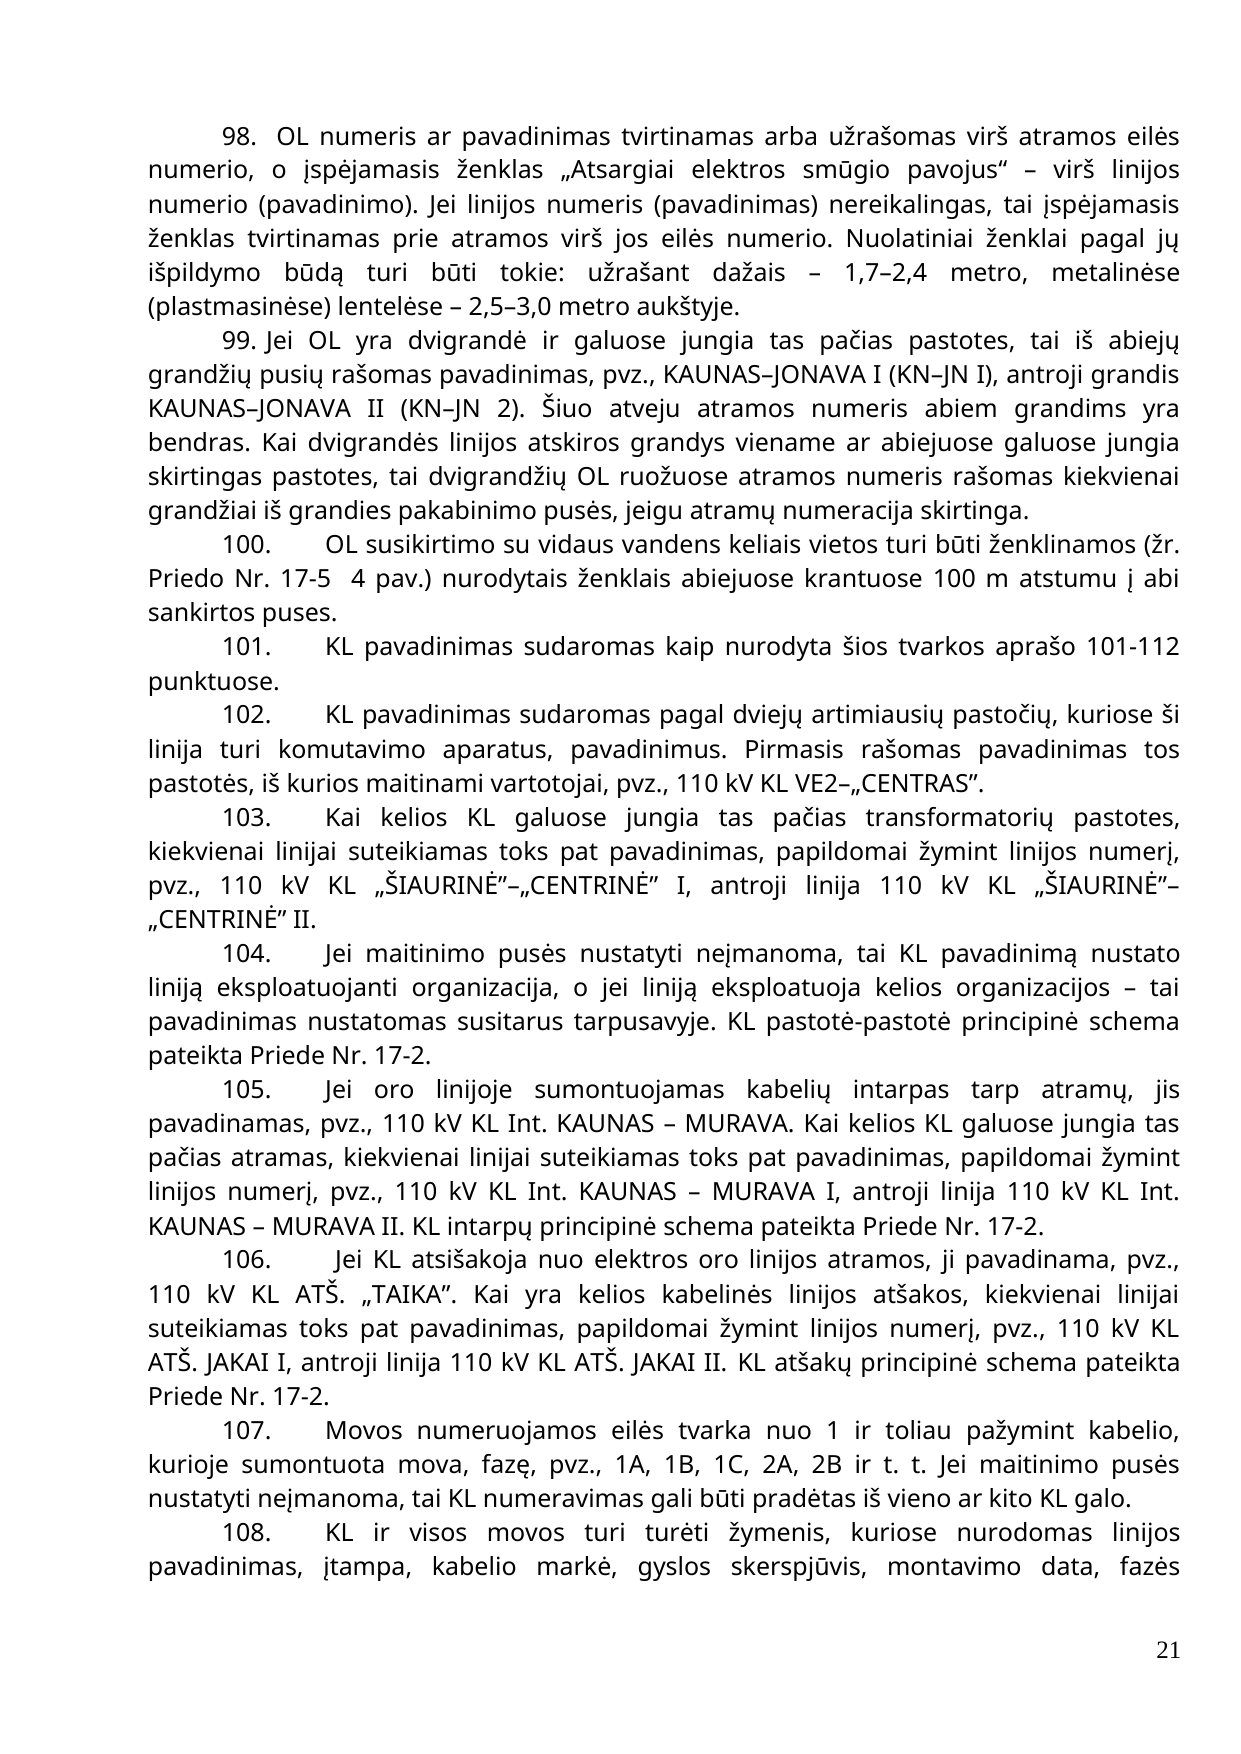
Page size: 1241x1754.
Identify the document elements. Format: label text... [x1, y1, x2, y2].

list Jei oro linijoje sumontuojamas kabelių intarpas tarp atramų, jis pavadinamas, pvz., 110 kV KL Int. KAUNAS – MURAVA. Kai kelios KL galuose jungia tas pačias atramas, kiekvienai linijai suteikiamas toks pat pavadinimas, papildomai žymint linijos numerį, pvz., 110 kV KL Int. KAUNAS – MURAVA I, antroji linija 110 kV KL Int. KAUNAS – MURAVA II. KL intarpų principinė schema pateikta Priede Nr. 17-2. [148, 1072, 1181, 1242]
list KL pavadinimas sudaromas pagal dviejų artimiausių pastočių, kuriose ši linija turi komutavimo aparatus, pavadinimus. Pirmasis rašomas pavadinimas tos pastotės, iš kurios maitinami vartotojai, pvz., 110 kV KL VE2–„CENTRAS”. [148, 697, 1181, 799]
list KL pavadinimas sudaromas kaip nurodyta šios tvarkos aprašo 101-112 punktuose. [148, 629, 1181, 697]
list Kai kelios KL galuose jungia tas pačias transformatorių pastotes, kiekvienai linijai suteikiamas toks pat pavadinimas, papildomai žymint linijos numerį, pvz., 110 kV KL „ŠIAURINĖ”–„CENTRINĖ” I, antroji linija 110 kV KL „ŠIAURINĖ”–„CENTRINĖ” II. [148, 799, 1181, 936]
list OL susikirtimo su vidaus vandens keliais vietos turi būti ženklinamos (žr. Priedo Nr. 17-5 4 pav.) nurodytais ženklais abiejuose krantuose 100 m atstumu į abi sankirtos puses. [148, 527, 1181, 629]
list Jei OL yra dvigrandė ir galuose jungia tas pačias pastotes, tai iš abiejų grandžių pusių rašomas pavadinimas, pvz., KAUNAS–JONAVA I (KN–JN I), antroji grandis KAUNAS–JONAVA II (KN–JN 2). Šiuo atveju atramos numeris abiem grandims yra bendras. Kai dvigrandės linijos atskiros grandys viename ar abiejuose galuose jungia skirtingas pastotes, tai dvigrandžių OL ruožuose atramos numeris rašomas kiekvienai grandžiai iš grandies pakabinimo pusės, jeigu atramų numeracija skirtinga. [148, 322, 1181, 527]
list Jei KL atsišakoja nuo elektros oro linijos atramos, ji pavadinama, pvz., 110 kV KL ATŠ. „TAIKA”. Kai yra kelios kabelinės linijos atšakos, kiekvienai linijai suteikiamas toks pat pavadinimas, papildomai žymint linijos numerį, pvz., 110 kV KL ATŠ. JAKAI I, antroji linija 110 kV KL ATŠ. JAKAI II. KL atšakų principinė schema pateikta Priede Nr. 17-2. [148, 1242, 1181, 1412]
list OL numeris ar pavadinimas tvirtinamas arba užrašomas virš atramos eilės numerio, o įspėjamasis ženklas „Atsargiai elektros smūgio pavojus“ – virš linijos numerio (pavadinimo). Jei linijos numeris (pavadinimas) nereikalingas, tai įspėjamasis ženklas tvirtinamas prie atramos virš jos eilės numerio. Nuolatiniai ženklai pagal jų išpildymo būdą turi būti tokie: užrašant dažais – 1,7–2,4 metro, metalinėse (plastmasinėse) lentelėse – 2,5–3,0 metro aukštyje. [148, 118, 1181, 322]
list Jei maitinimo pusės nustatyti neįmanoma, tai KL pavadinimą nustato liniją eksploatuojanti organizacija, o jei liniją eksploatuoja kelios organizacijos – tai pavadinimas nustatomas susitarus tarpusavyje. KL pastotė-pastotė principinė schema pateikta Priede Nr. 17-2. [148, 936, 1181, 1072]
list Movos numeruojamos eilės tvarka nuo 1 ir toliau pažymint kabelio, kurioje sumontuota mova, fazę, pvz., 1A, 1B, 1C, 2A, 2B ir t. t. Jei maitinimo pusės nustatyti neįmanoma, tai KL numeravimas gali būti pradėtas iš vieno ar kito KL galo. [148, 1412, 1181, 1515]
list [148, 1515, 1181, 1583]
